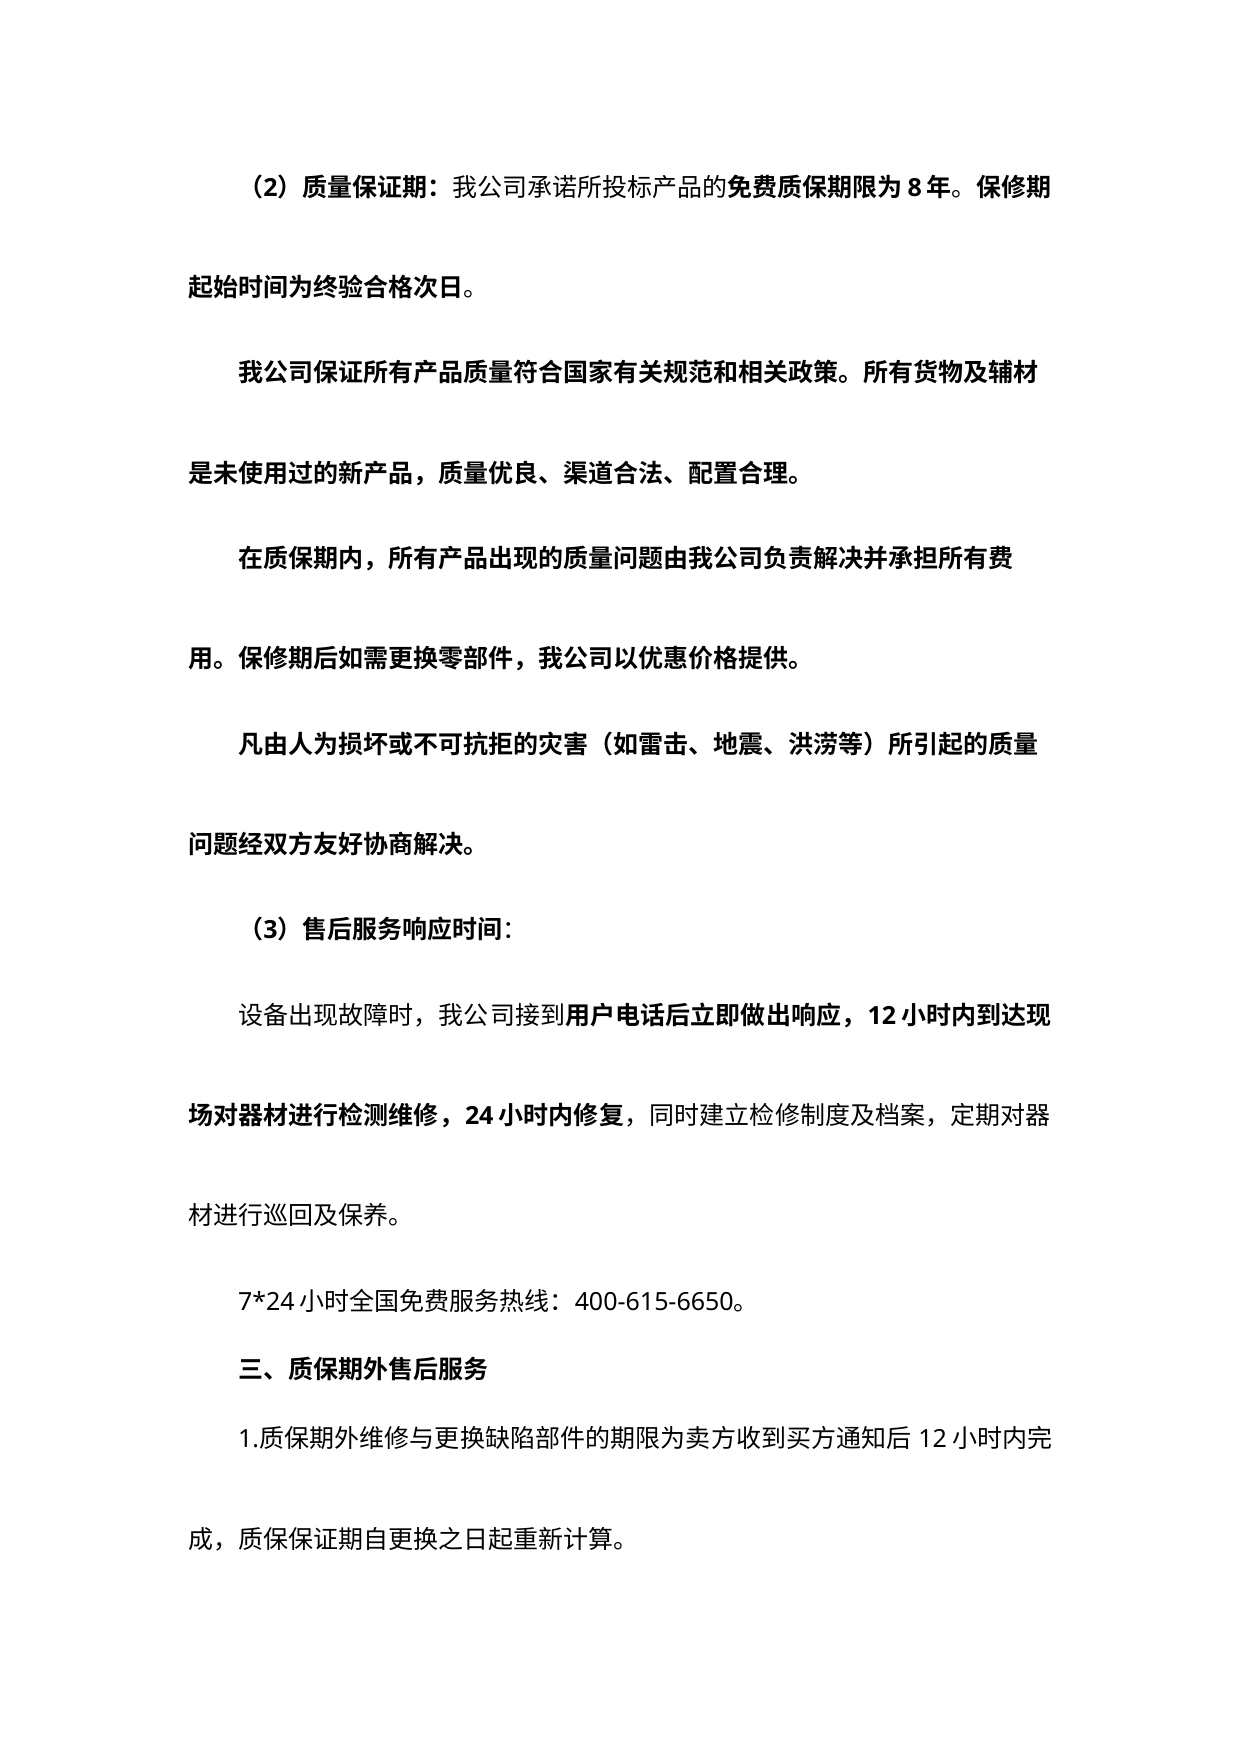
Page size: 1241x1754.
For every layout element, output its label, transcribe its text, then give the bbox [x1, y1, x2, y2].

list （2）质量保证期：我公司承诺所投标产品的免费质保期限为8年。保修期起始时间为终验合格次日。 [188, 151, 1052, 320]
list 我公司保证所有产品质量符合国家有关规范和相关政策。所有货物及辅材是未使用过的新产品，质量优良、渠道合法、配置合理。 [188, 336, 1052, 506]
list 在质保期内，所有产品出现的质量问题由我公司负责解决并承担所有费用。保修期后如需更换零部件，我公司以优惠价格提供。 [188, 522, 1052, 691]
text 1.质保期外维修与更换缺陷部件的期限为卖方收到买方通知后12小时内完成，质保保证期自更换之日起重新计算。 [188, 1402, 1052, 1572]
list 凡由人为损坏或不可抗拒的灾害（如雷击、地震、洪涝等）所引起的质量问题经双方友好协商解决。 [188, 708, 1052, 877]
text （3）售后服务响应时间： [188, 893, 1052, 962]
text 7*24小时全国免费服务热线：400-615-6650。 [188, 1264, 1052, 1334]
text 三、质保期外售后服务 [188, 1350, 1052, 1386]
text 设备出现故障时，我公司接到用户电话后立即做出响应，12小时内到达现场对器材进行检测维修，24小时内修复，同时建立检修制度及档案，定期对器材进行巡回及保养。 [188, 979, 1052, 1248]
